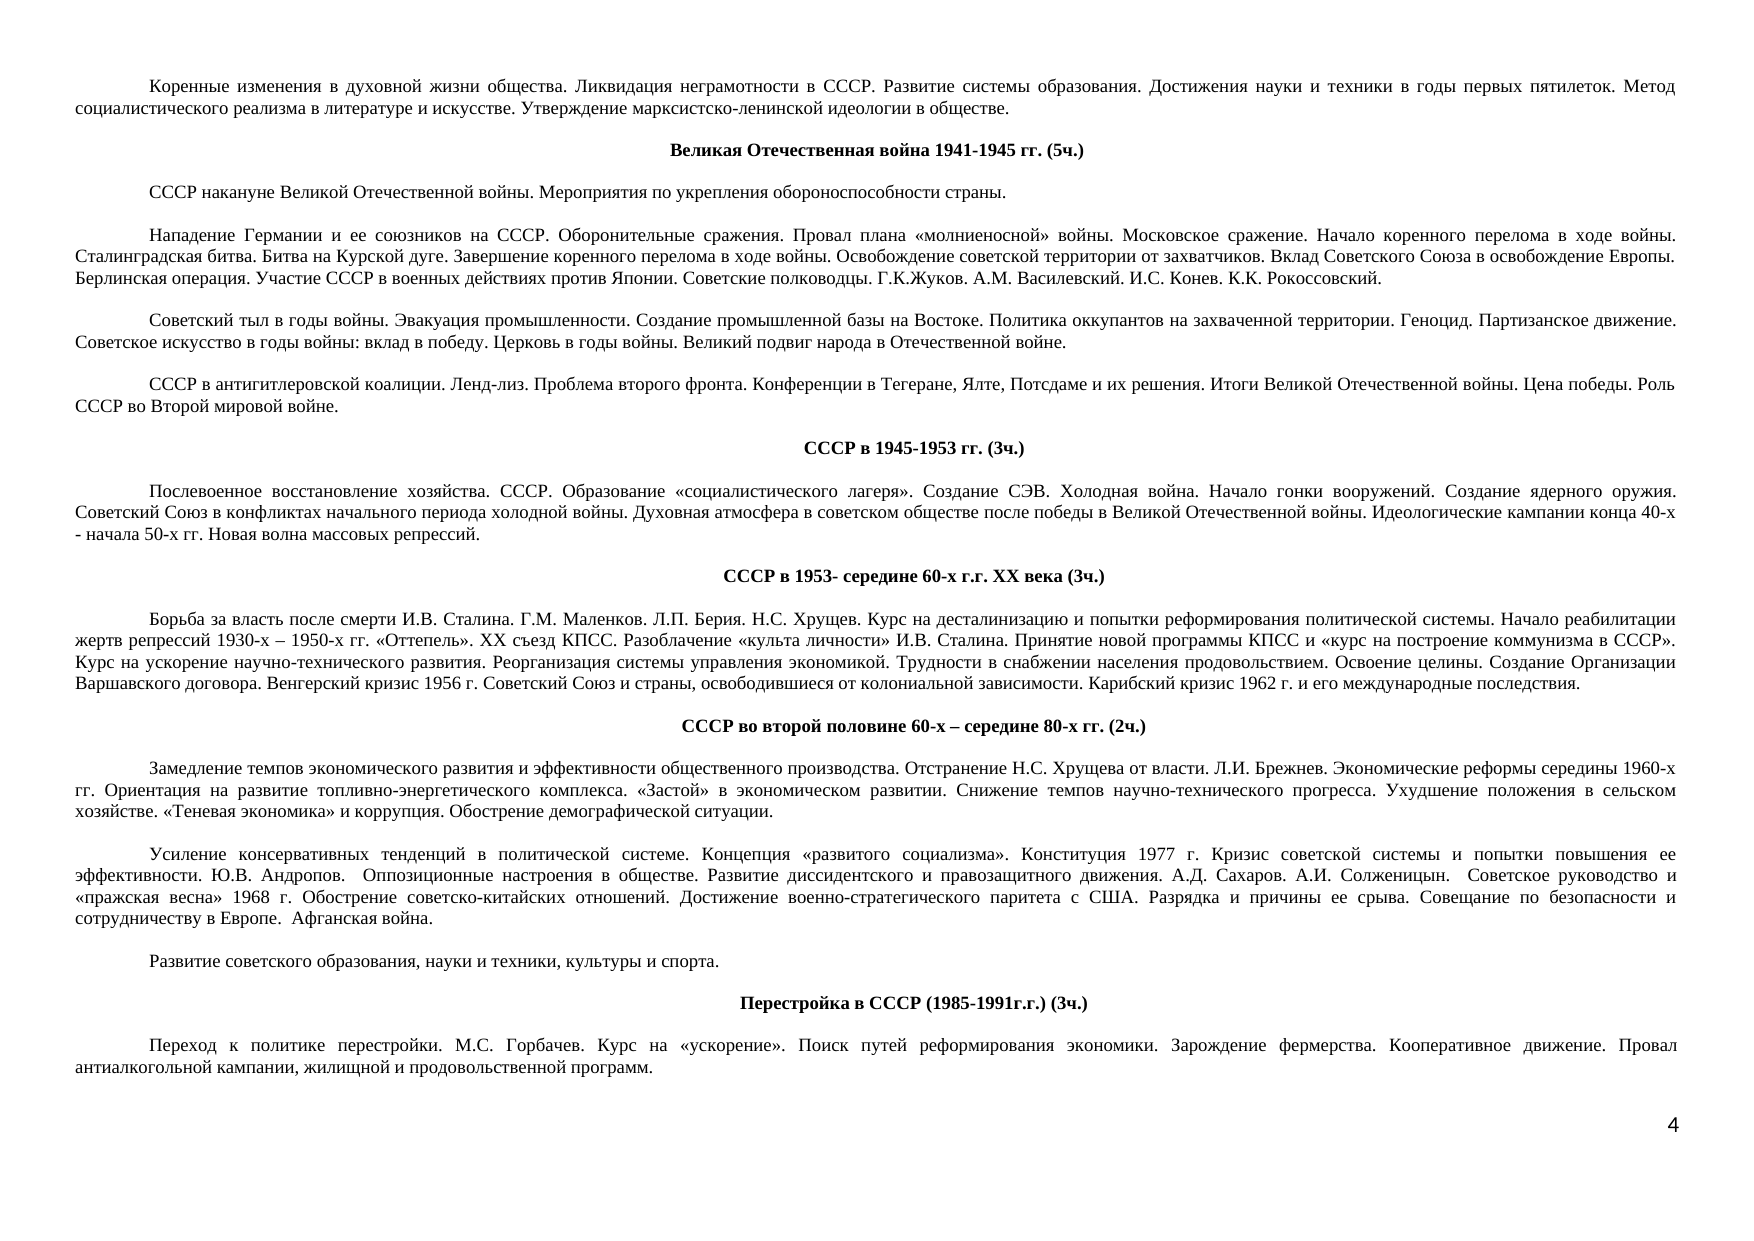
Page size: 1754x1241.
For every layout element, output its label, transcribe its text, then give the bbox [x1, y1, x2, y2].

text Развитие советского образования, науки и техники, культуры и спорта. [75, 949, 1679, 971]
text Перестройка в СССР (1985-1991г.г.) (3ч.) [75, 992, 1679, 1013]
text Борьба за власть после смерти И.В. Сталина. Г.М. Маленков. Л.П. Берия. Н.С. Хрущев. Курс на десталинизацию и попытки реформирования политической системы. Начало реабилитации жертв репрессий 1930-х – 1950-х гг. «Оттепель». XX съезд КПСС. Разоблачение «культа личности» И.В. Сталина. Принятие новой программы КПСС и «курс на построение коммунизма в СССР». Курс на ускорение научно-технического развития. Реорганизация системы управления экономикой. Трудности в снабжении населения продовольствием. Освоение целины. Создание Организации Варшавского договора. Венгерский кризис 1956 г. Советский Союз и страны, освободившиеся от колониальной зависимости. Карибский кризис 1962 г. и его международные последствия. [75, 607, 1679, 694]
text Послевоенное восстановление хозяйства. СССР. Образование «социалистического лагеря». Создание СЭВ. Холодная война. Начало гонки вооружений. Создание ядерного оружия. Советский Союз в конфликтах начального периода холодной войны. Духовная атмосфера в советском обществе после победы в Великой Отечественной войны. Идеологические кампании конца 40-х - начала 50-х гг. Новая волна массовых репрессий. [75, 479, 1679, 544]
text СССР в 1945-1953 гг. (3ч.) [75, 437, 1679, 459]
text СССР во второй половине 60-х – середине 80-х гг. (2ч.) [75, 714, 1679, 736]
text Усиление консервативных тенденций в политической системе. Концепция «развитого социализма». Конституция 1977 г. Кризис советской системы и попытки повышения ее эффективности. Ю.В. Андропов. Оппозиционные настроения в обществе. Развитие диссидентского и правозащитного движения. А.Д. Сахаров. А.И. Солженицын. Советское руководство и «пражская весна» 1968 г. Обострение советско-китайских отношений. Достижение военно-стратегического паритета с США. Разрядка и причины ее срыва. Совещание по безопасности и сотрудничеству в Европе. Афганская война. [75, 842, 1679, 929]
text Переход к политике перестройки. М.С. Горбачев. Курс на «ускорение». Поиск путей реформирования экономики. Зарождение фермерства. Кооперативное движение. Провал антиалкогольной кампании, жилищной и продовольственной программ. [75, 1034, 1679, 1077]
text Советский тыл в годы войны. Эвакуация промышленности. Создание промышленной базы на Востоке. Политика оккупантов на захваченной территории. Геноцид. Партизанское движение. Советское искусство в годы войны: вклад в победу. Церковь в годы войны. Великий подвиг народа в Отечественной войне. [75, 309, 1679, 352]
text СССР накануне Великой Отечественной войны. Мероприятия по укрепления обороноспособности страны. [75, 181, 1679, 203]
text СССР в 1953- середине 60-х г.г. XX века (3ч.) [75, 565, 1679, 587]
text Замедление темпов экономического развития и эффективности общественного производства. Отстранение Н.С. Хрущева от власти. Л.И. Брежнев. Экономические реформы середины 1960-х гг. Ориентация на развитие топливно-энергетического комплекса. «Застой» в экономическом развитии. Снижение темпов научно-технического прогресса. Ухудшение положения в сельском хозяйстве. «Теневая экономика» и коррупция. Обострение демографической ситуации. [75, 757, 1679, 822]
text Нападение Германии и ее союзников на СССР. Оборонительные сражения. Провал плана «молниеносной» войны. Московское сражение. Начало коренного перелома в ходе войны. Сталинградская битва. Битва на Курской дуге. Завершение коренного перелома в ходе войны. Освобождение советской территории от захватчиков. Вклад Советского Союза в освобождение Европы. Берлинская операция. Участие СССР в военных действиях против Японии. Советские полководцы. Г.К.Жуков. А.М. Василевский. И.С. Конев. К.К. Рокоссовский. [75, 224, 1679, 288]
text Коренные изменения в духовной жизни общества. Ликвидация неграмотности в СССР. Развитие системы образования. Достижения науки и техники в годы первых пятилеток. Метод социалистического реализма в литературе и искусстве. Утверждение марксистско-ленинской идеологии в обществе. [75, 75, 1679, 118]
text Великая Отечественная война 1941-1945 гг. (5ч.) [75, 139, 1679, 161]
text СССР в антигитлеровской коалиции. Ленд-лиз. Проблема второго фронта. Конференции в Тегеране, Ялте, Потсдаме и их решения. Итоги Великой Отечественной войны. Цена победы. Роль СССР во Второй мировой войне. [75, 373, 1679, 416]
